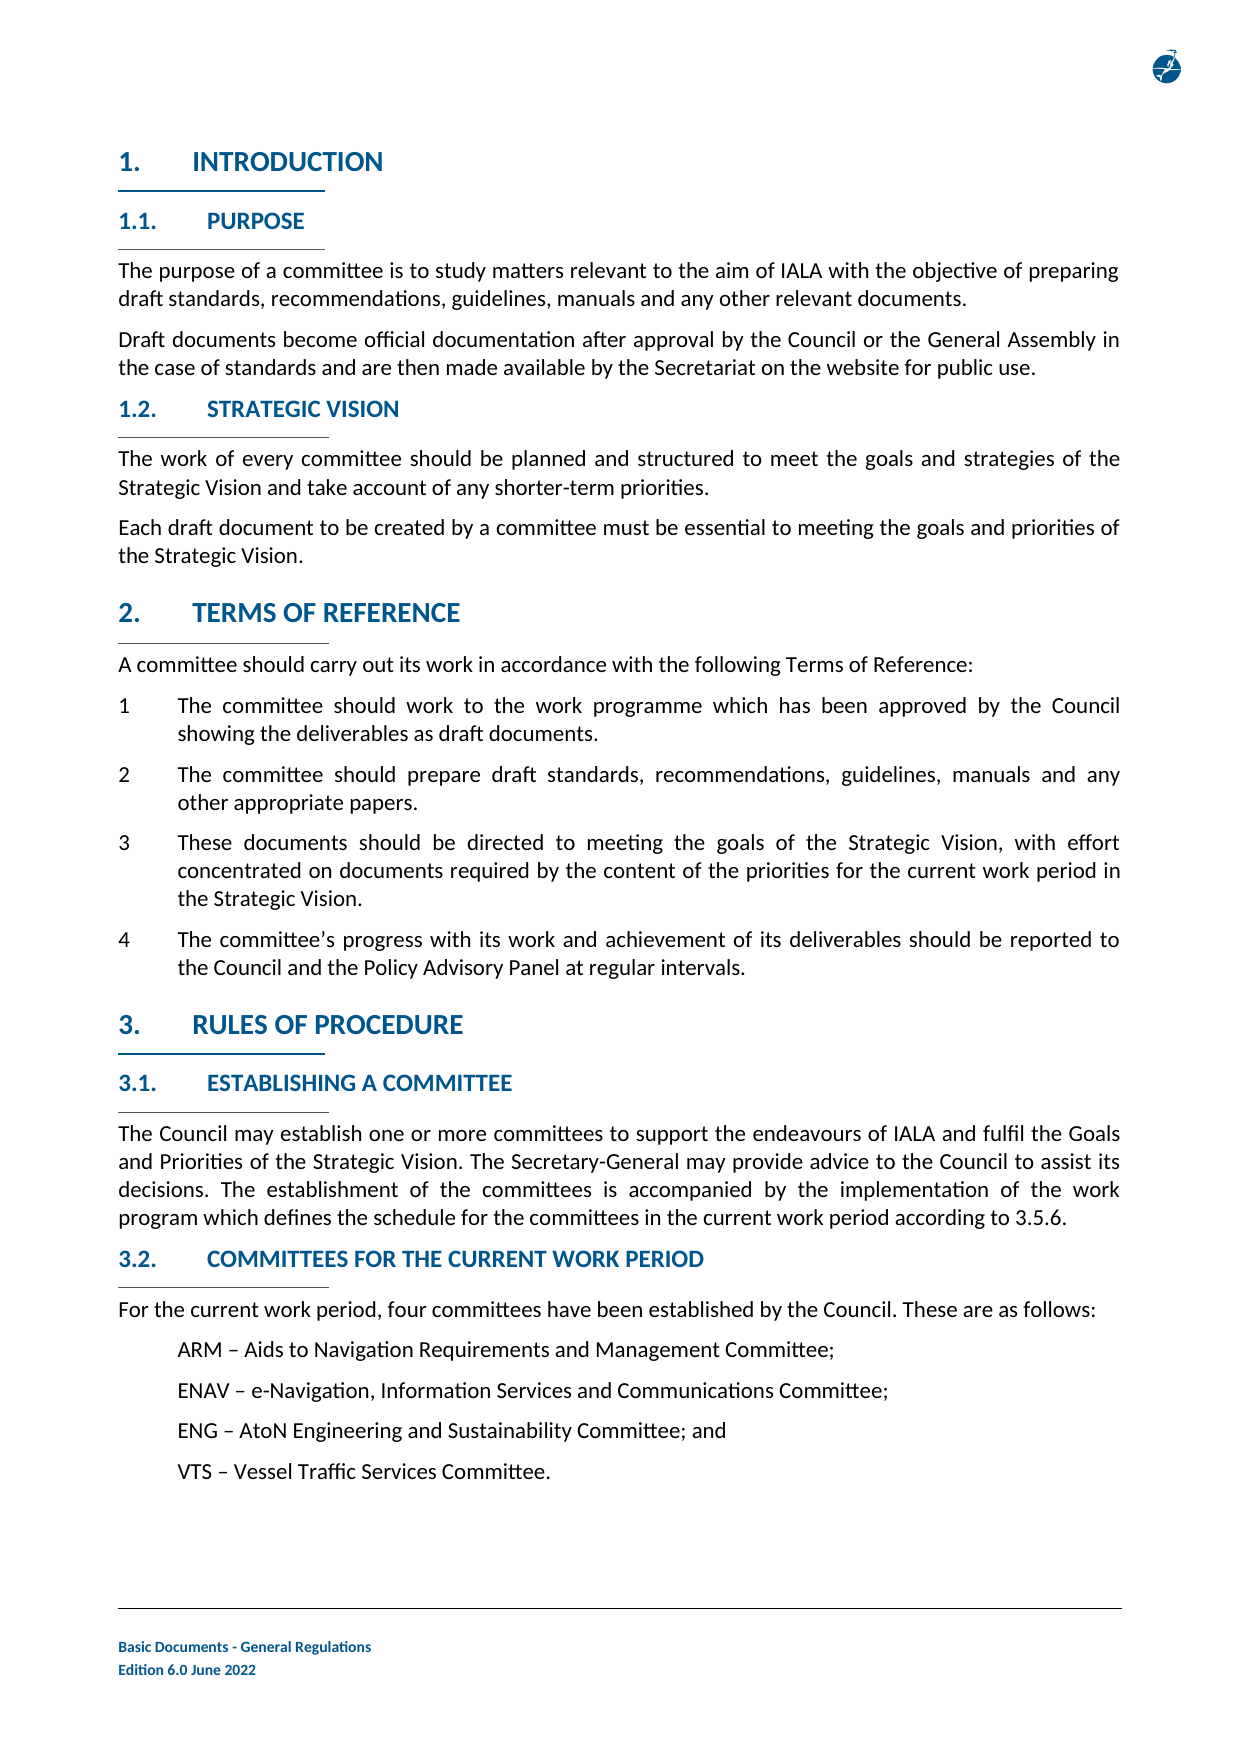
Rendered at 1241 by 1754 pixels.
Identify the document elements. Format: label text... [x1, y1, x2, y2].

list These documents should be directed to meeting the goals of the Strategic Vision, with effort concentrated on documents required by the content of the priorities for the current work period in the Strategic Vision. [118, 828, 1122, 912]
subtitle Committees for the current work period [118, 1243, 1122, 1274]
list The committee should work to the work programme which has been approved by the Council showing the deliverables as draft documents. [118, 691, 1122, 747]
subtitle Rules of procedure [118, 1006, 1122, 1041]
text The work of every committee should be planned and structured to meet the goals and strategies of the Strategic Vision and take account of any shorter-term priorities. [118, 444, 1122, 501]
subtitle Terms of Reference [118, 594, 1122, 630]
picture [1121, 0, 1240, 118]
subtitle Purpose [118, 205, 1122, 235]
text Each draft document to be created by a committee must be essential to meeting the goals and priorities of the Strategic Vision. [118, 513, 1122, 569]
text For the current work period, four committees have been established by the Council. These are as follows: [118, 1295, 1122, 1323]
text ENAV – e-Navigation, Information Services and Communications Committee; [177, 1376, 1122, 1404]
text The purpose of a committee is to study matters relevant to the aim of IALA with the objective of preparing draft standards, recommendations, guidelines, manuals and any other relevant documents. [118, 256, 1122, 312]
subtitle Introduction [118, 143, 1122, 179]
list The committee’s progress with its work and achievement of its deliverables should be reported to the Council and the Policy Advisory Panel at regular intervals. [118, 925, 1122, 981]
list The committee should prepare draft standards, recommendations, guidelines, manuals and any other appropriate papers. [118, 760, 1122, 816]
text A committee should carry out its work in accordance with the following Terms of Reference: [118, 651, 1122, 679]
text ENG – AtoN Engineering and Sustainability Committee; and [177, 1416, 1122, 1444]
text The Council may establish one or more committees to support the endeavours of IALA and fulfil the Goals and Priorities of the Strategic Vision. The Secretary-General may provide advice to the Council to assist its decisions. The establishment of the committees is accompanied by the implementation of the work program which defines the schedule for the committees in the current work period according to 3.5.6. [118, 1119, 1122, 1231]
text VTS – Vessel Traffic Services Committee. [177, 1457, 1122, 1485]
subtitle Strategic Vision [118, 393, 1122, 424]
text ARM – Aids to Navigation Requirements and Management Committee; [177, 1335, 1122, 1363]
subtitle Establishing a committee [118, 1067, 1122, 1098]
text Draft documents become official documentation after approval by the Council or the General Assembly in the case of standards and are then made available by the Secretariat on the website for public use. [118, 325, 1122, 381]
